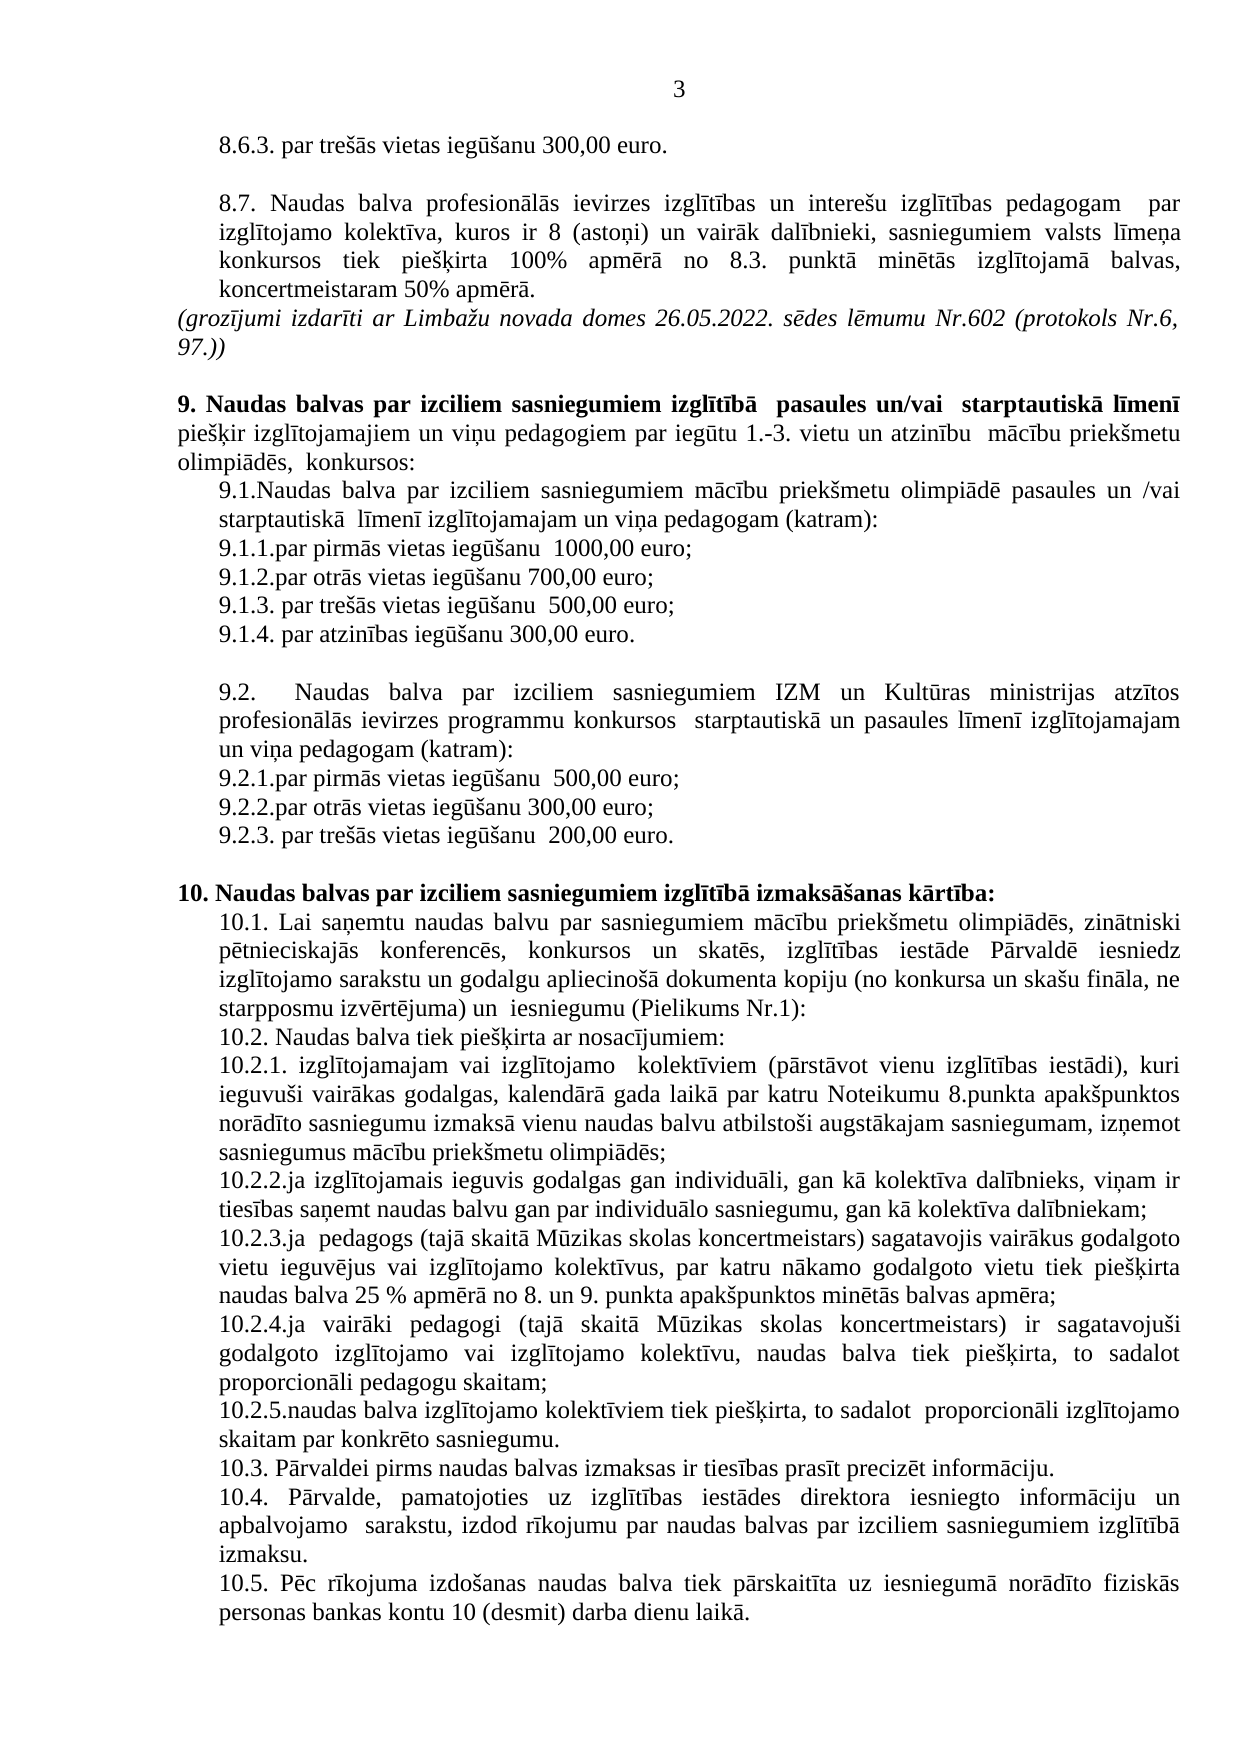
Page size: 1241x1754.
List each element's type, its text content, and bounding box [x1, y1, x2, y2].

text 9.2.3. par trešās vietas iegūšanu 200,00 euro. [218, 821, 1181, 849]
text 10.1. Lai saņemtu naudas balvu par sasniegumiem mācību priekšmetu olimpiādēs, zinātniski pētnieciskajās konferencēs, konkursos un skatēs, izglītības iestāde Pārvaldē iesniedz izglītojamo sarakstu un godalgu apliecinošā dokumenta kopiju (no konkursa un skašu fināla, ne starpposmu izvērtējuma) un iesniegumu (Pielikums Nr.1): [218, 907, 1181, 1022]
text 10.2.4.ja vairāki pedagogi (tajā skaitā Mūzikas skolas koncertmeistars) ir sagatavojuši godalgoto izglītojamo vai izglītojamo kolektīvu, naudas balva tiek piešķirta, to sadalot proporcionāli pedagogu skaitam; [218, 1309, 1181, 1396]
text 9.1.3. par trešās vietas iegūšanu 500,00 euro; [218, 591, 1181, 619]
text 9.1.Naudas balva par izciliem sasniegumiem mācību priekšmetu olimpiādē pasaules un /vai starptautiskā līmenī izglītojamajam un viņa pedagogam (katram): [218, 476, 1181, 533]
text 10. Naudas balvas par izciliem sasniegumiem izglītībā izmaksāšanas kārtība: [177, 878, 1181, 907]
text (grozījumi izdarīti ar Limbažu novada domes 26.05.2022. sēdes lēmumu Nr.602 (protokols Nr.6, 97.)) [177, 303, 1181, 361]
text 10.2. Naudas balva tiek piešķirta ar nosacījumiem: [218, 1022, 1181, 1051]
text 10.5. Pēc rīkojuma izdošanas naudas balva tiek pārskaitīta uz iesniegumā norādīto fiziskās personas bankas kontu 10 (desmit) darba dienu laikā. [218, 1568, 1181, 1626]
text 9.1.1.par pirmās vietas iegūšanu 1000,00 euro; [218, 533, 1181, 562]
text 10.4. Pārvalde, pamatojoties uz izglītības iestādes direktora iesniegto informāciju un apbalvojamo sarakstu, izdod rīkojumu par naudas balvas par izciliem sasniegumiem izglītībā izmaksu. [218, 1482, 1181, 1568]
text 8.7. Naudas balva profesionālās ievirzes izglītības un interešu izglītības pedagogam par izglītojamo kolektīva, kuros ir 8 (astoņi) un vairāk dalībnieki, sasniegumiem valsts līmeņa konkursos tiek piešķirta 100% apmērā no 8.3. punktā minētās izglītojamā balvas, koncertmeistaram 50% apmērā. [218, 188, 1181, 303]
text 9.2.2.par otrās vietas iegūšanu 300,00 euro; [218, 792, 1181, 821]
text 10.2.5.naudas balva izglītojamo kolektīviem tiek piešķirta, to sadalot proporcionāli izglītojamo skaitam par konkrēto sasniegumu. [218, 1396, 1181, 1453]
text 9.1.2.par otrās vietas iegūšanu 700,00 euro; [218, 562, 1181, 591]
text 10.2.2.ja izglītojamais ieguvis godalgas gan individuāli, gan kā kolektīva dalībnieks, viņam ir tiesības saņemt naudas balvu gan par individuālo sasniegumu, gan kā kolektīva dalībniekam; [218, 1166, 1181, 1223]
text 9.2. Naudas balva par izciliem sasniegumiem IZM un Kultūras ministrijas atzītos profesionālās ievirzes programmu konkursos starptautiskā un pasaules līmenī izglītojamajam un viņa pedagogam (katram): [218, 677, 1181, 763]
text 10.2.3.ja pedagogs (tajā skaitā Mūzikas skolas koncertmeistars) sagatavojis vairākus godalgoto vietu ieguvējus vai izglītojamo kolektīvus, par katru nākamo godalgoto vietu tiek piešķirta naudas balva 25 % apmērā no 8. un 9. punkta apakšpunktos minētās balvas apmēra; [218, 1223, 1181, 1309]
text 10.2.1. izglītojamajam vai izglītojamo kolektīviem (pārstāvot vienu izglītības iestādi), kuri ieguvuši vairākas godalgas, kalendārā gada laikā par katru Noteikumu 8.punkta apakšpunktos norādīto sasniegumu izmaksā vienu naudas balvu atbilstoši augstākajam sasniegumam, izņemot sasniegumus mācību priekšmetu olimpiādēs; [218, 1051, 1181, 1166]
text 9. Naudas balvas par izciliem sasniegumiem izglītībā pasaules un/vai starptautiskā līmenī piešķir izglītojamajiem un viņu pedagogiem par iegūtu 1.-3. vietu un atzinību mācību priekšmetu olimpiādēs, konkursos: [177, 389, 1181, 476]
text 8.6.3. par trešās vietas iegūšanu 300,00 euro. [218, 131, 1181, 159]
text 9.1.4. par atzinības iegūšanu 300,00 euro. [218, 619, 1181, 648]
text 9.2.1.par pirmās vietas iegūšanu 500,00 euro; [218, 763, 1181, 792]
text 10.3. Pārvaldei pirms naudas balvas izmaksas ir tiesības prasīt precizēt informāciju. [218, 1453, 1181, 1482]
